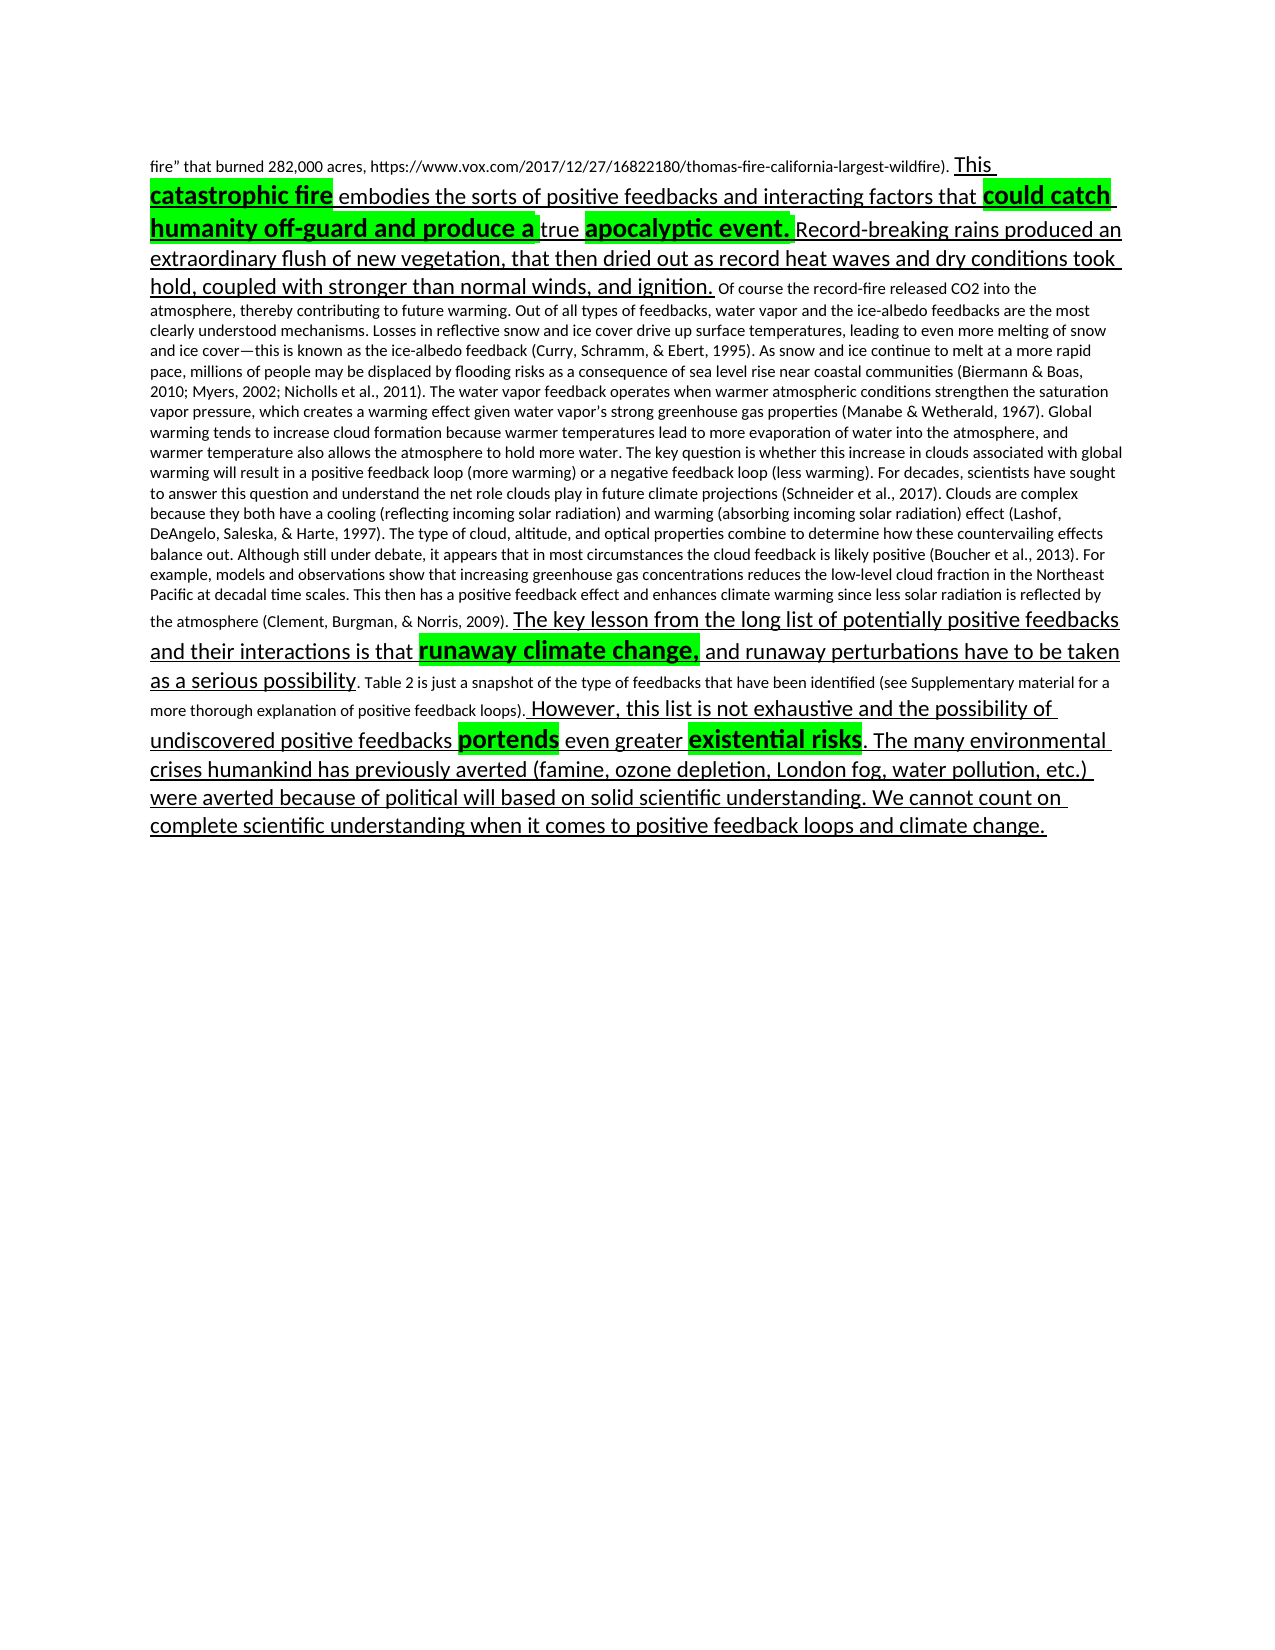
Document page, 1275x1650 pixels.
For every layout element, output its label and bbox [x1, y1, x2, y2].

text [150, 150, 1125, 839]
